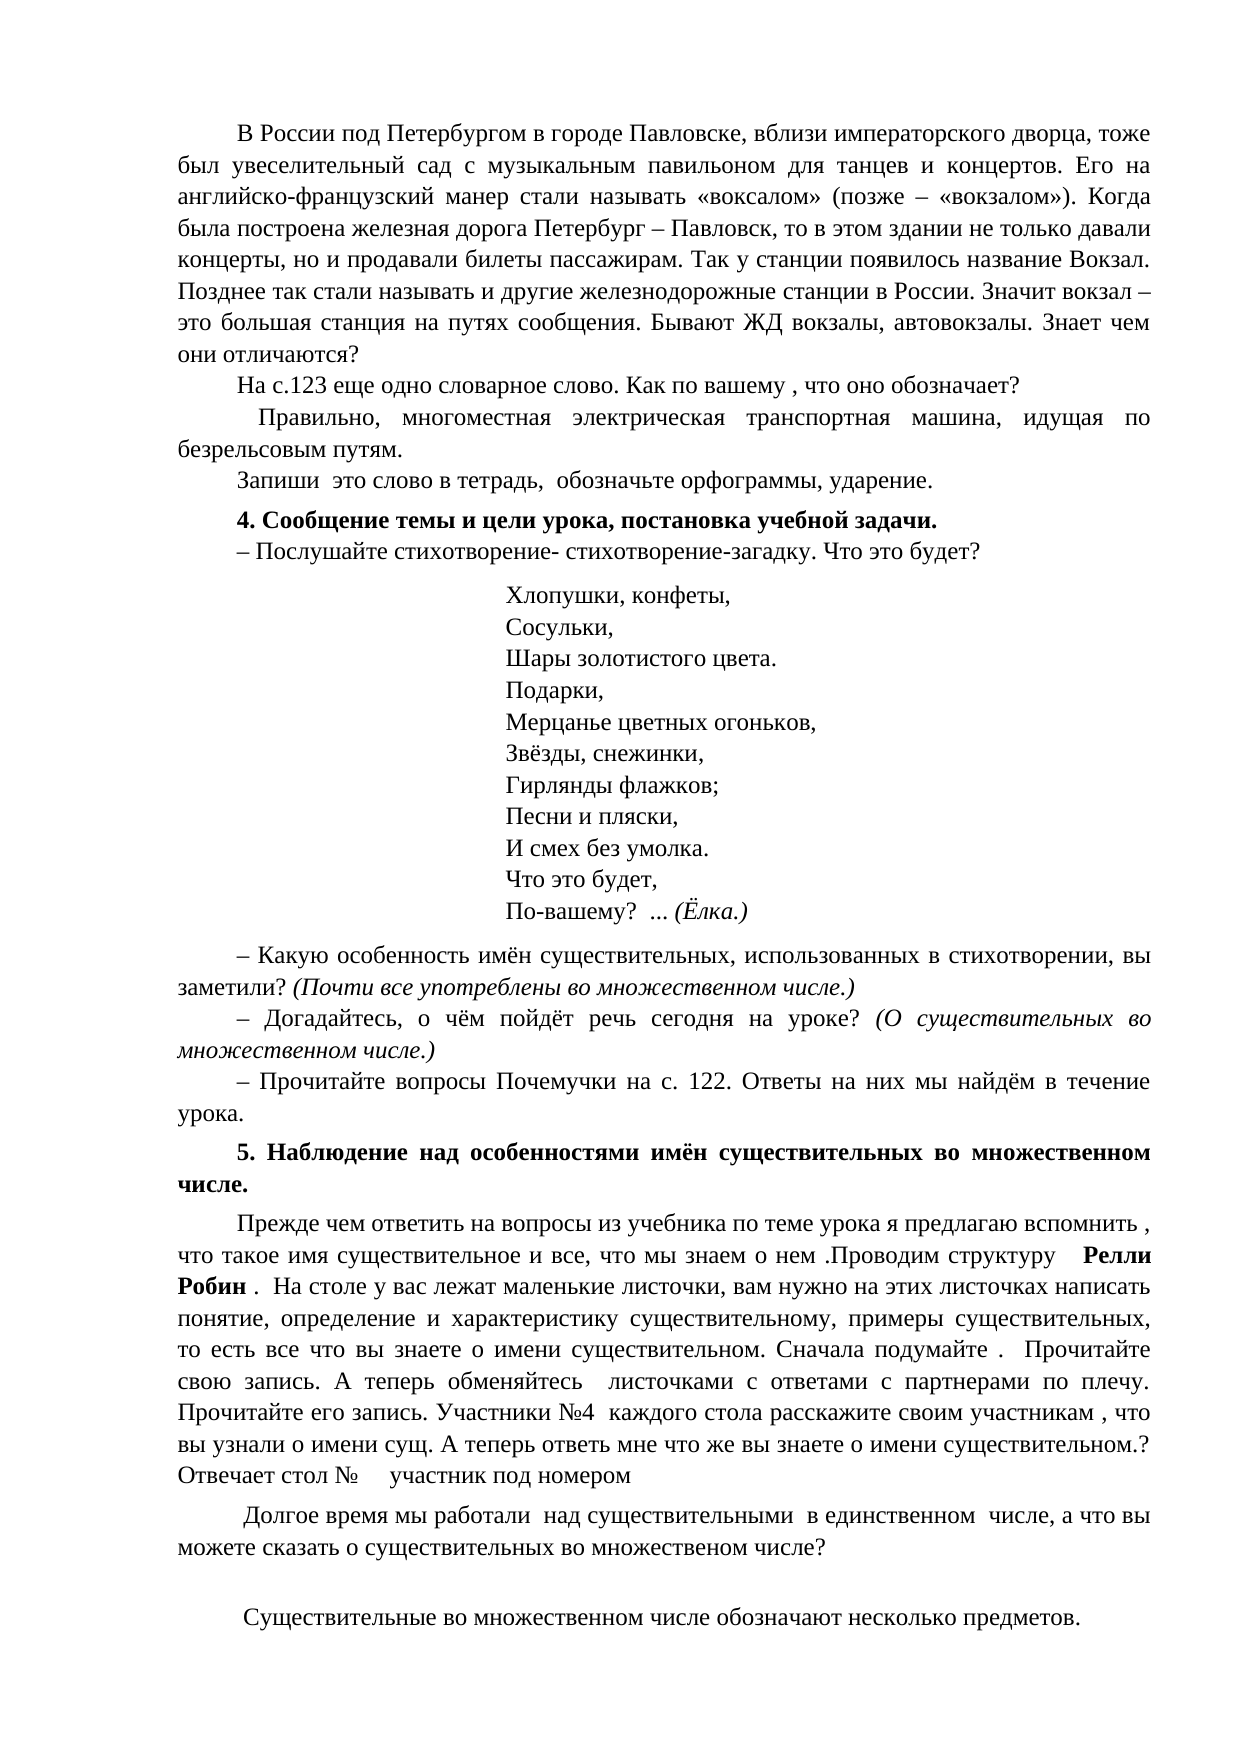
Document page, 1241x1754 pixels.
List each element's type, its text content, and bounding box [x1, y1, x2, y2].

text 4. Сообщение темы и цели урока, постановка учебной задачи. [177, 505, 1152, 533]
text Долгое время мы работали над существительными в единственном числе, а что вы можете сказать о существительных во множественом числе? [177, 1500, 1152, 1560]
text Запиши это слово в тетрадь, обозначьте орфограммы, ударение. [177, 465, 1152, 494]
text Шары золотистого цвета. [177, 643, 1152, 672]
text Существительные во множественном числе обозначают несколько предметов. [177, 1602, 1152, 1631]
text – Послушайте стихотворение- стихотворение-загадку. Что это будет? [177, 536, 1152, 565]
text Хлопушки, конфеты, [177, 580, 1152, 609]
text Прежде чем ответить на вопросы из учебника по теме урока я предлагаю вспомнить , что такое имя существительное и все, что мы знаем о нем .Проводим структуру Релли Робин . На столе у вас лежат маленькие листочки, вам нужно на этих листочках написать понятие, определение и характеристику существительному, примеры существительных, то есть все что вы знаете о имени существительном. Сначала подумайте . Прочитайте свою запись. А теперь обменяйтесь листочками с ответами с партнерами по плечу. Прочитайте его запись. Участники №4 каждого стола расскажите своим участникам , что вы узнали о имени сущ. А теперь ответь мне что же вы знаете о имени существительном.? Отвечает стол № участник под номером [177, 1208, 1152, 1489]
text – Догадайтесь, о чём пойдёт речь сегодня на уроке? (О существительных во множественном числе.) [177, 1003, 1152, 1063]
text Правильно, многоместная электрическая транспортная машина, идущая по безрельсовым путям. [177, 402, 1152, 462]
text Гирлянды флажков; [177, 770, 1152, 798]
text И смех без умолка. [177, 833, 1152, 862]
text Сосульки, [177, 612, 1152, 641]
text По-вашему? ... (Ёлка.) [177, 896, 1152, 925]
text Подарки, [177, 675, 1152, 704]
text Звёзды, снежинки, [177, 738, 1152, 767]
text 5. Наблюдение над особенностями имён существительных во множественном числе. [177, 1137, 1152, 1197]
text Песни и пляски, [177, 801, 1152, 830]
text В России под Петербургом в городе Павловске, вблизи императорского дворца, тоже был увеселительный сад с музыкальным павильоном для танцев и концертов. Его на английско-французский манер стали называть «воксалом» (позже – «вокзалом»). Когда была построена железная дорога Петербург – Павловск, то в этом здании не только давали концерты, но и продавали билеты пассажирам. Так у станции появилось название Вокзал. Позднее так стали называть и другие железнодорожные станции в России. Значит вокзал – это большая станция на путях сообщения. Бывают ЖД вокзалы, автовокзалы. Знает чем они отличаются? [177, 118, 1152, 368]
text Что это будет, [177, 864, 1152, 893]
text Мерцанье цветных огоньков, [177, 707, 1152, 735]
text На с.123 еще одно словарное слово. Как по вашему , что оно обозначает? [177, 371, 1152, 399]
text – Прочитайте вопросы Почемучки на с. 122. Ответы на них мы найдём в течение урока. [177, 1066, 1152, 1127]
text – Какую особенность имён существительных, использованных в стихотворении, вы заметили? (Почти все употреблены во множественном числе.) [177, 940, 1152, 1000]
